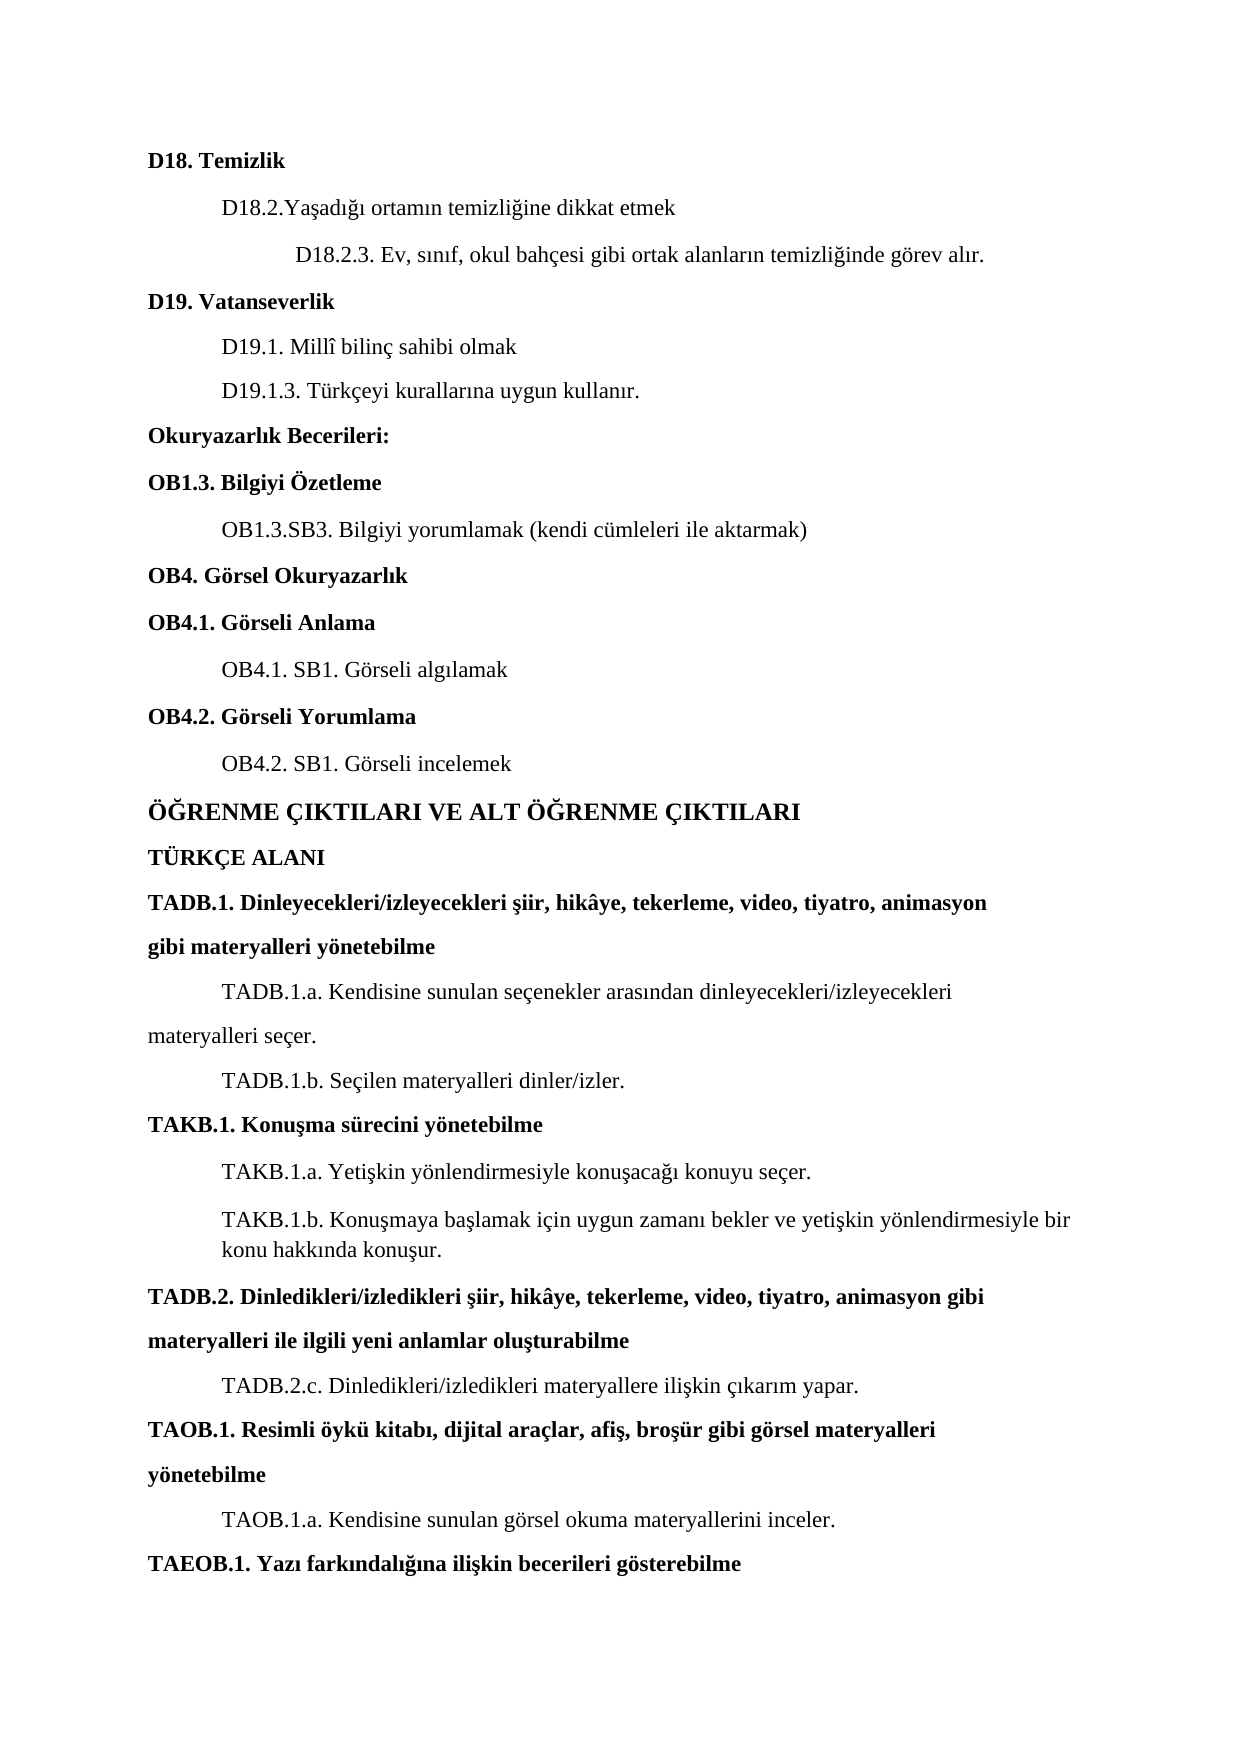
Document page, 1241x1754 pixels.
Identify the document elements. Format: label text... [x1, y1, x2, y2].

text TADB.1. Dinleyecekleri/izleyecekleri şiir, hikâye, tekerleme, video, tiyatro, animasyon [148, 889, 1093, 915]
text Okuryazarlık Becerileri: [148, 422, 1093, 448]
text D18.2.3. Ev, sınıf, okul bahçesi gibi ortak alanların temizliğinde görev alır. [221, 241, 1093, 268]
text TÜRKÇE ALANI [148, 844, 1093, 870]
text gibi materyalleri yönetebilme [148, 933, 1093, 959]
text materyalleri seçer. [148, 1022, 1093, 1049]
text D18.2.Yaşadığı ortamın temizliğine dikkat etmek [148, 194, 1093, 221]
text D19.1. Millî bilinç sahibi olmak [148, 333, 1093, 359]
text OB1.3. Bilgiyi Özetleme [148, 469, 1093, 495]
text OB4.2. Görseli Yorumlama [148, 703, 1093, 729]
text D19.1.3. Türkçeyi kurallarına uygun kullanır. [148, 377, 1093, 404]
text yönetebilme [148, 1461, 1093, 1487]
text D19. Vatanseverlik [148, 288, 1093, 314]
text TADB.1.b. Seçilen materyalleri dinler/izler. [148, 1067, 1093, 1093]
text TADB.1.a. Kendisine sunulan seçenekler arasından dinleyecekleri/izleyecekleri [148, 978, 1093, 1004]
text OB4.2. SB1. Görseli incelemek [148, 750, 1093, 776]
text D18. Temizlik [148, 148, 1093, 174]
text TAEOB.1. Yazı farkındalığına ilişkin becerileri gösterebilme [148, 1550, 1093, 1577]
text OB4.1. SB1. Görseli algılamak [148, 656, 1093, 683]
text TADB.2. Dinledikleri/izledikleri şiir, hikâye, tekerleme, video, tiyatro, animasyon gibi [148, 1283, 1093, 1309]
text OB1.3.SB3. Bilgiyi yorumlamak (kendi cümleleri ile aktarmak) [148, 516, 1093, 542]
text TADB.2.c. Dinledikleri/izledikleri materyallere ilişkin çıkarım yapar. [148, 1372, 1093, 1398]
text OB4. Görsel Okuryazarlık [148, 563, 1093, 589]
text ÖĞRENME ÇIKTILARI VE ALT ÖĞRENME ÇIKTILARI [148, 797, 1093, 826]
text TAKB.1. Konuşma sürecini yönetebilme [148, 1112, 1093, 1138]
text TAKB.1.a. Yetişkin yönlendirmesiyle konuşacağı konuyu seçer. [148, 1158, 1093, 1185]
text TAKB.1.b. Konuşmaya başlamak için uygun zamanı bekler ve yetişkin yönlendirmesiyle bir konu hakkında konuşur. [221, 1206, 1093, 1262]
text TAOB.1. Resimli öykü kitabı, dijital araçlar, afiş, broşür gibi görsel materyalleri [148, 1416, 1093, 1443]
text materyalleri ile ilgili yeni anlamlar oluşturabilme [148, 1327, 1093, 1354]
text OB4.1. Görseli Anlama [148, 609, 1093, 636]
text TAOB.1.a. Kendisine sunulan görsel okuma materyallerini inceler. [148, 1506, 1093, 1532]
